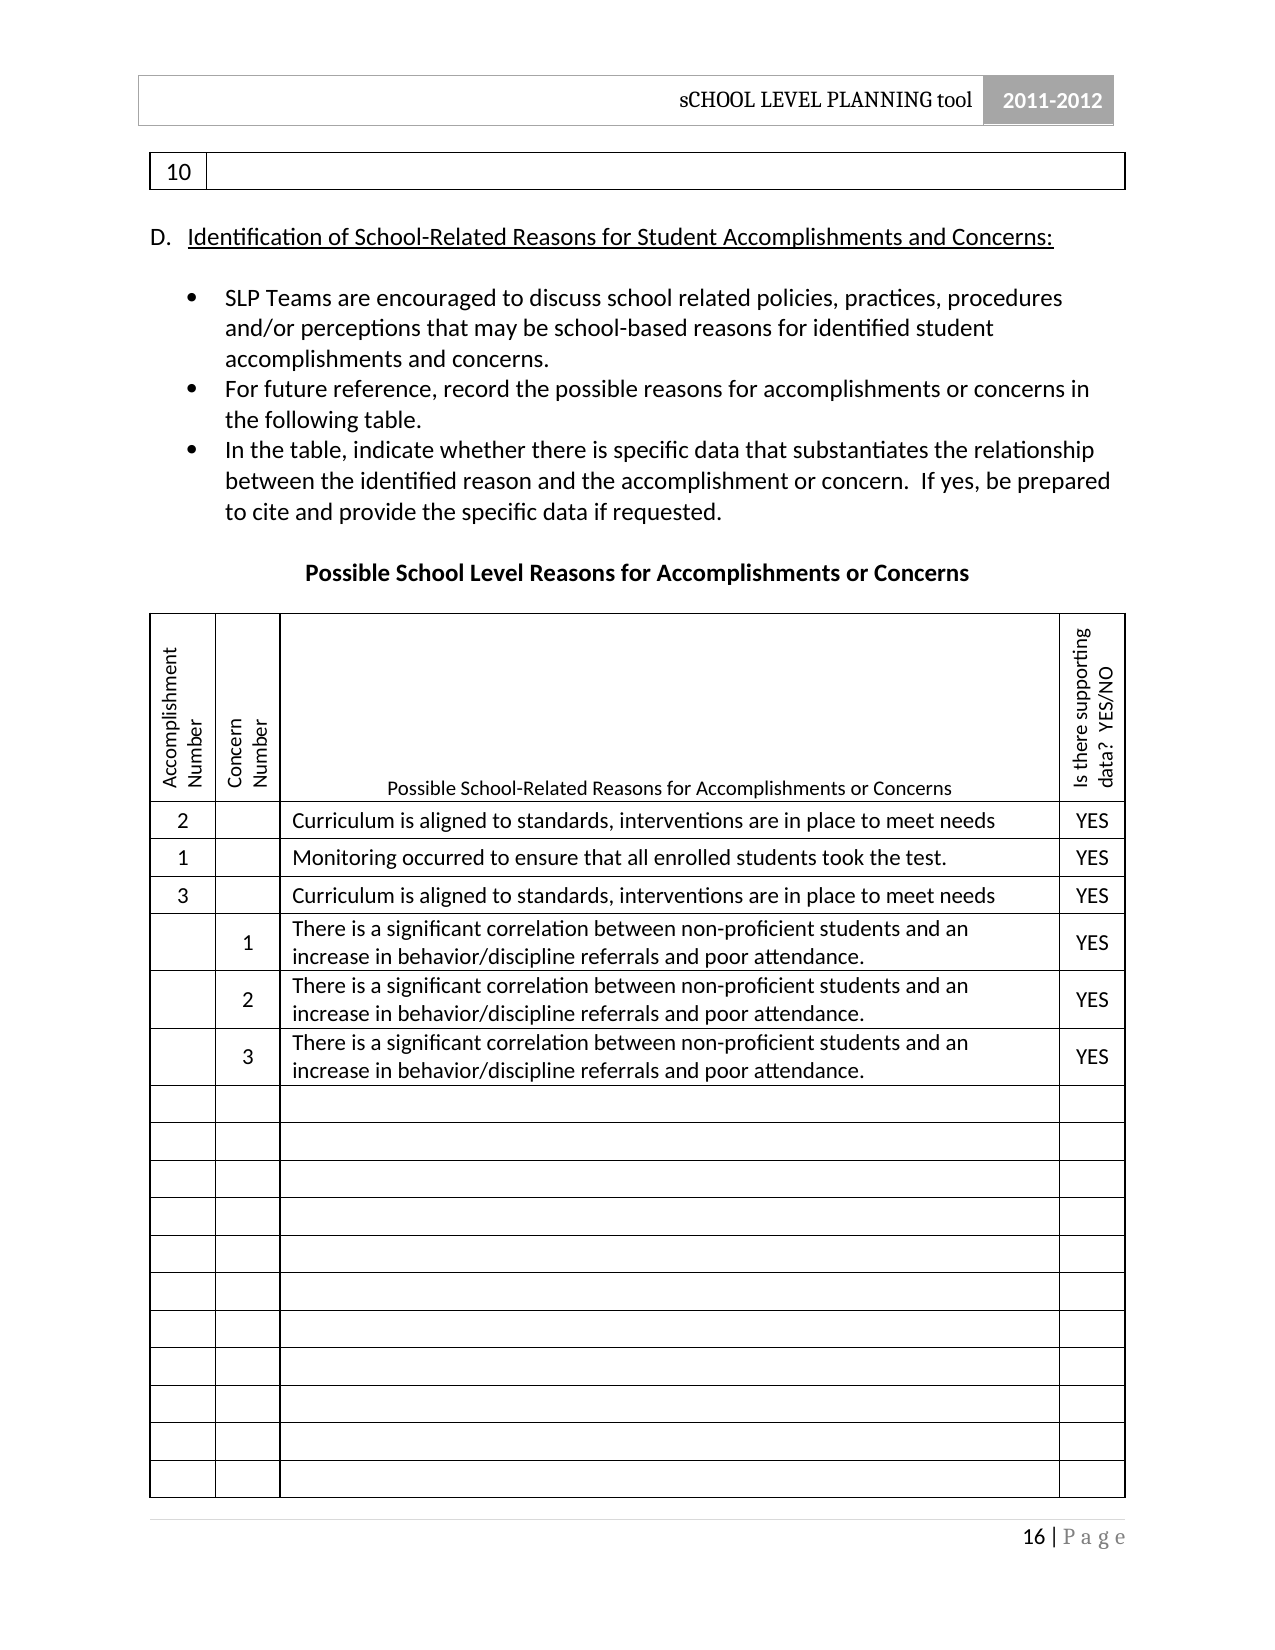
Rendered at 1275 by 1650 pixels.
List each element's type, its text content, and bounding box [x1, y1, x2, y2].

text D. Identification of School-Related Reasons for Student Accomplishments and Concerns: [150, 221, 1125, 251]
table_header Accomplishment Number [151, 614, 215, 801]
table_cell YES [1060, 839, 1124, 876]
table_cell [151, 1236, 215, 1272]
table_header Is there supporting data? YES/NO [1060, 614, 1124, 801]
table_cell [216, 1461, 279, 1497]
table_cell [151, 1123, 215, 1159]
table_cell [151, 1029, 215, 1084]
table_cell [1060, 1273, 1124, 1309]
table_cell YES [1060, 1029, 1124, 1084]
table_cell [151, 1311, 215, 1347]
list For future reference, record the possible reasons for accomplishments or concerns in the following table. [187, 373, 1125, 434]
table_cell [1060, 1423, 1124, 1459]
table_cell [216, 1348, 279, 1384]
table_cell [216, 1198, 279, 1234]
table_cell Curriculum is aligned to standards, interventions are in place to meet needs [281, 802, 1059, 838]
table_cell [1060, 1461, 1124, 1497]
table_cell [216, 802, 279, 838]
table_cell [151, 1423, 215, 1459]
list In the table, indicate whether there is specific data that substantiates the relationship between the identified reason and the accomplishment or concern. If yes, be prepared to cite and provide the specific data if requested. [187, 434, 1125, 526]
table_cell [151, 1273, 215, 1309]
table_cell Monitoring occurred to ensure that all enrolled students took the test. [281, 839, 1059, 876]
table_cell There is a significant correlation between non-proficient students and an increase in behavior/discipline referrals and poor attendance. [281, 1029, 1059, 1084]
table_cell [281, 1311, 1059, 1347]
table_cell 1 [216, 914, 279, 970]
table_cell [216, 877, 279, 913]
table_cell [1060, 1236, 1124, 1272]
table_cell 2 [151, 802, 215, 838]
table_cell [151, 1198, 215, 1234]
table_cell [151, 1461, 215, 1497]
table_cell [281, 1161, 1059, 1197]
table_cell [281, 1273, 1059, 1309]
table_cell [1060, 1161, 1124, 1197]
table_cell [216, 1273, 279, 1309]
table_cell 10 [151, 153, 206, 189]
table_cell [1060, 1086, 1124, 1122]
table_cell 3 [151, 877, 215, 913]
table_cell 2 [216, 971, 279, 1027]
table_cell [151, 1386, 215, 1422]
table_cell [216, 1423, 279, 1459]
table_cell [216, 1311, 279, 1347]
table_header Possible School-Related Reasons for Accomplishments or Concerns [281, 614, 1059, 801]
table_cell 1 [151, 839, 215, 876]
table_cell [1060, 1198, 1124, 1234]
table_cell Curriculum is aligned to standards, interventions are in place to meet needs [281, 877, 1059, 913]
table_cell [216, 1236, 279, 1272]
table_cell [151, 971, 215, 1027]
table_cell [281, 1236, 1059, 1272]
table_cell [151, 1086, 215, 1122]
table_cell YeS [1060, 914, 1124, 970]
table_cell There is a significant correlation between non-proficient students and an increase in behavior/discipline referrals and poor attendance. [281, 971, 1059, 1027]
table_cell YES [1060, 877, 1124, 913]
table_cell [216, 1161, 279, 1197]
list SLP Teams are encouraged to discuss school related policies, practices, procedures and/or perceptions that may be school-based reasons for identified student accomplishments and concerns. [187, 282, 1125, 373]
table_cell [281, 1123, 1059, 1159]
table_cell YES [1060, 971, 1124, 1027]
text Possible School Level Reasons for Accomplishments or Concerns [150, 557, 1125, 587]
table_cell [207, 153, 1124, 189]
table_cell There is a significant correlation between non-proficient students and an increase in behavior/discipline referrals and poor attendance. [281, 914, 1059, 970]
table_cell [1060, 1348, 1124, 1384]
table_header Concern Number [216, 614, 279, 801]
table_cell [281, 1461, 1059, 1497]
table_cell [1060, 1386, 1124, 1422]
table_cell [281, 1423, 1059, 1459]
table_cell 3 [216, 1029, 279, 1084]
table_cell [216, 1086, 279, 1122]
table_cell [151, 1348, 215, 1384]
table_cell [216, 1123, 279, 1159]
table_cell [216, 1386, 279, 1422]
table_cell [151, 1161, 215, 1197]
table_cell [281, 1348, 1059, 1384]
table_cell [1060, 1123, 1124, 1159]
table_cell yes [1060, 802, 1124, 838]
table_cell [281, 1198, 1059, 1234]
table_cell [151, 914, 215, 970]
table_cell [281, 1386, 1059, 1422]
table_cell [216, 839, 279, 876]
table_cell [1060, 1311, 1124, 1347]
table_cell [281, 1086, 1059, 1122]
